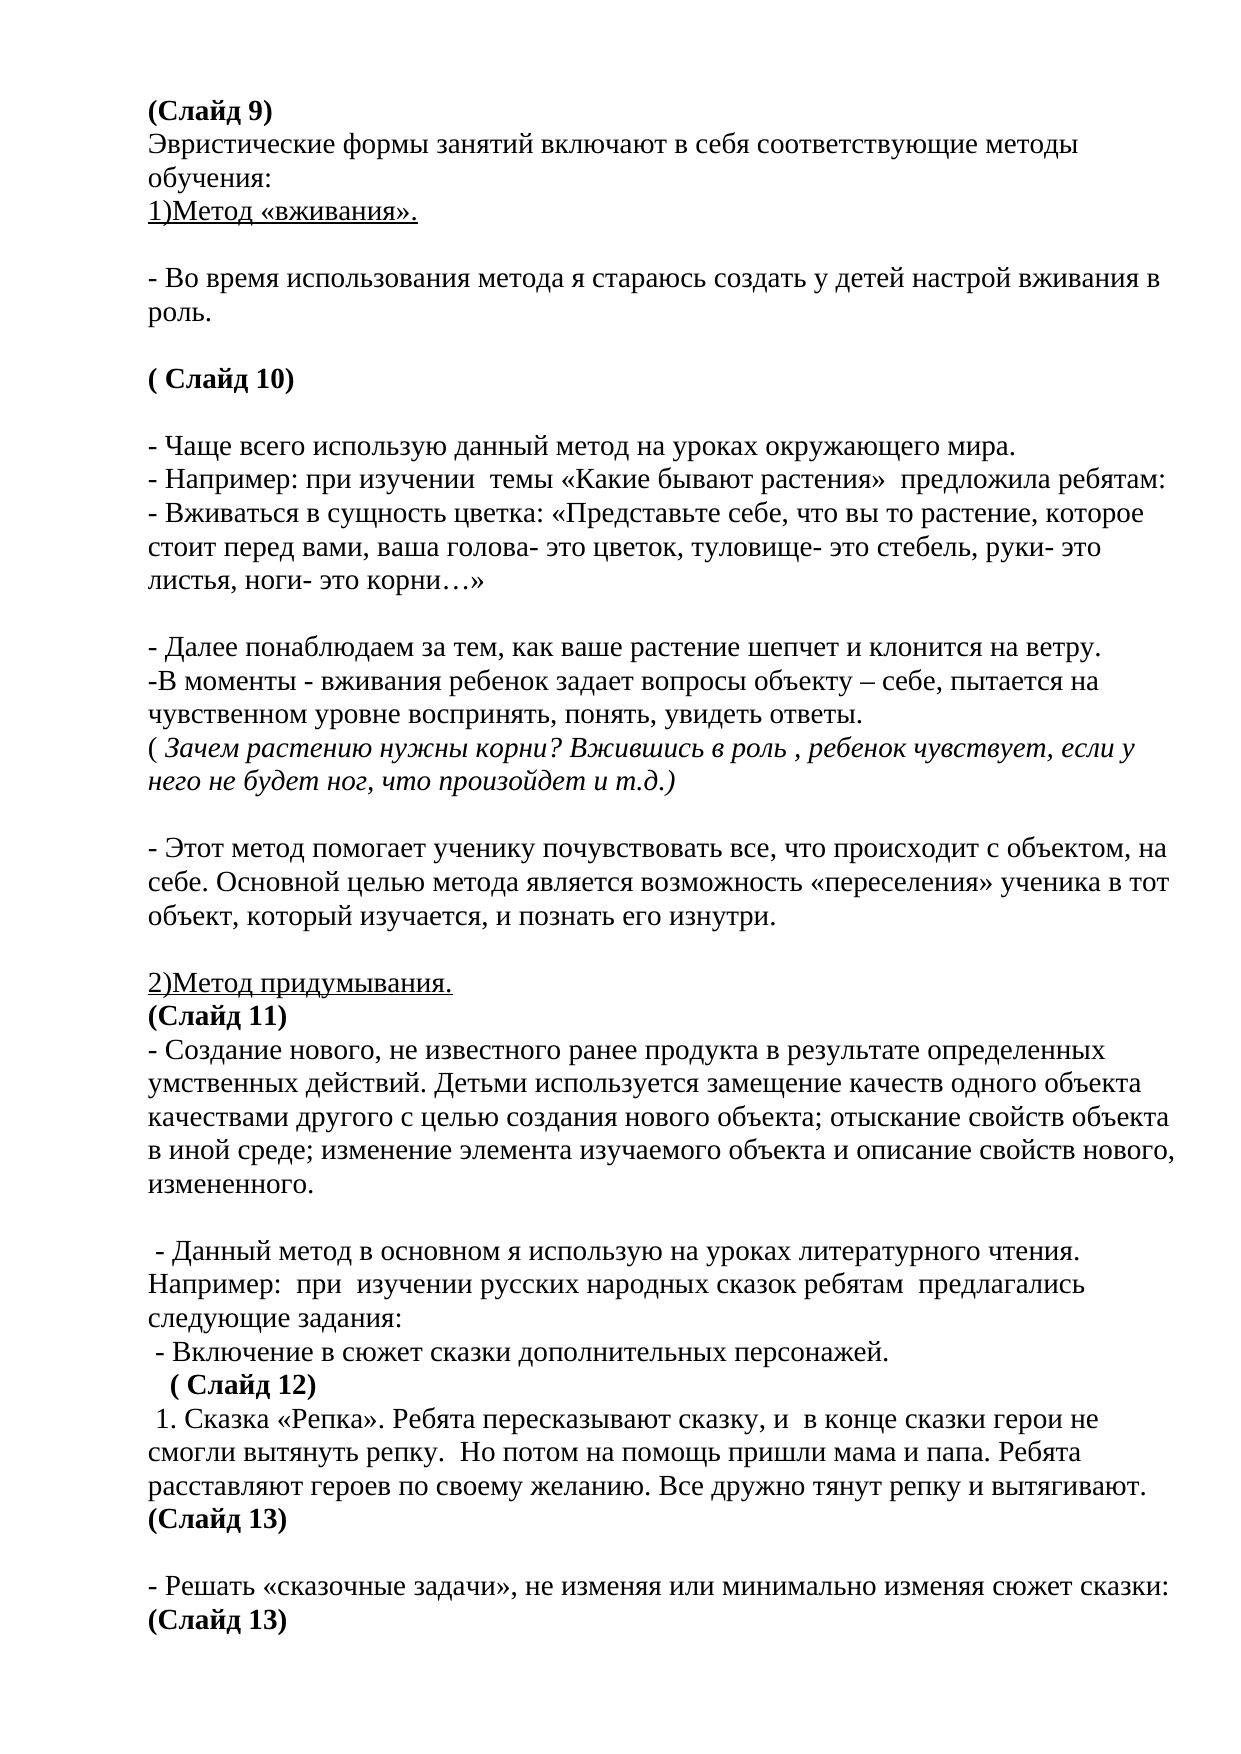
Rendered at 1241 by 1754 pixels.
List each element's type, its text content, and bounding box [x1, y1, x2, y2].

text - Например: при изучении темы «Какие бывают растения» предложила ребятам: [148, 462, 1181, 495]
text - Во время использования метода я стараюсь создать у детей настрой вживания в роль. [148, 260, 1181, 327]
text - Создание нового, не известного ранее продукта в результате определенных умственных действий. Детьми используется замещение качеств одного объекта качествами другого с целью создания нового объекта; отыскание свойств объекта в иной среде; изменение элемента изучаемого объекта и описание свойств нового, измененного. [148, 1032, 1181, 1199]
text (Слайд 13) [148, 1602, 1181, 1636]
text -В моменты - вживания ребенок задает вопросы объекту – себе, пытается на чувственном уровне воспринять, понять, увидеть ответы. [148, 663, 1181, 730]
text - Этот метод помогает ученику почувствовать все, что происходит с объектом, на себе. Основной целью метода является возможность «переселения» ученика в тот объект, который изучается, и познать его изнутри. [148, 831, 1181, 931]
text - Решать «сказочные задачи», не изменяя или минимально изменяя сюжет сказки: [148, 1568, 1181, 1602]
text - Далее понаблюдаем за тем, как ваше растение шепчет и клонится на ветру. [148, 629, 1181, 663]
text - Включение в сюжет сказки дополнительных персонажей. [148, 1334, 1181, 1367]
text ( Слайд 10) [148, 361, 1181, 394]
text 2)Метод придумывания. [148, 965, 1181, 998]
text (Слайд 9) [148, 93, 1181, 126]
text - Чаще всего использую данный метод на уроках окружающего мира. [148, 428, 1181, 462]
text ( Зачем растению нужны корни? Вжившись в роль , ребенок чувствует, если у него не будет ног, что произойдет и т.д.) [148, 730, 1181, 797]
text Эвристические формы занятий включают в себя соответствующие методы обучения: [148, 126, 1181, 193]
text (Слайд 11) [148, 998, 1181, 1032]
text - Вживаться в сущность цветка: «Представьте себе, что вы то растение, которое стоит перед вами, ваша голова- это цветок, туловище- это стебель, руки- это листья, ноги- это корни…» [148, 495, 1181, 596]
text ( Слайд 12) [148, 1367, 1181, 1401]
text 1. Сказка «Репка». Ребята пересказывают сказку, и в конце сказки герои не смогли вытянуть репку. Но потом на помощь пришли мама и папа. Ребята расставляют героев по своему желанию. Все дружно тянут репку и вытягивают. (Слайд 13) [148, 1401, 1181, 1535]
text 1)Метод «вживания». [148, 193, 1181, 227]
text - Данный метод в основном я использую на уроках литературного чтения. Например: при изучении русских народных сказок ребятам предлагались следующие задания: [148, 1233, 1181, 1334]
